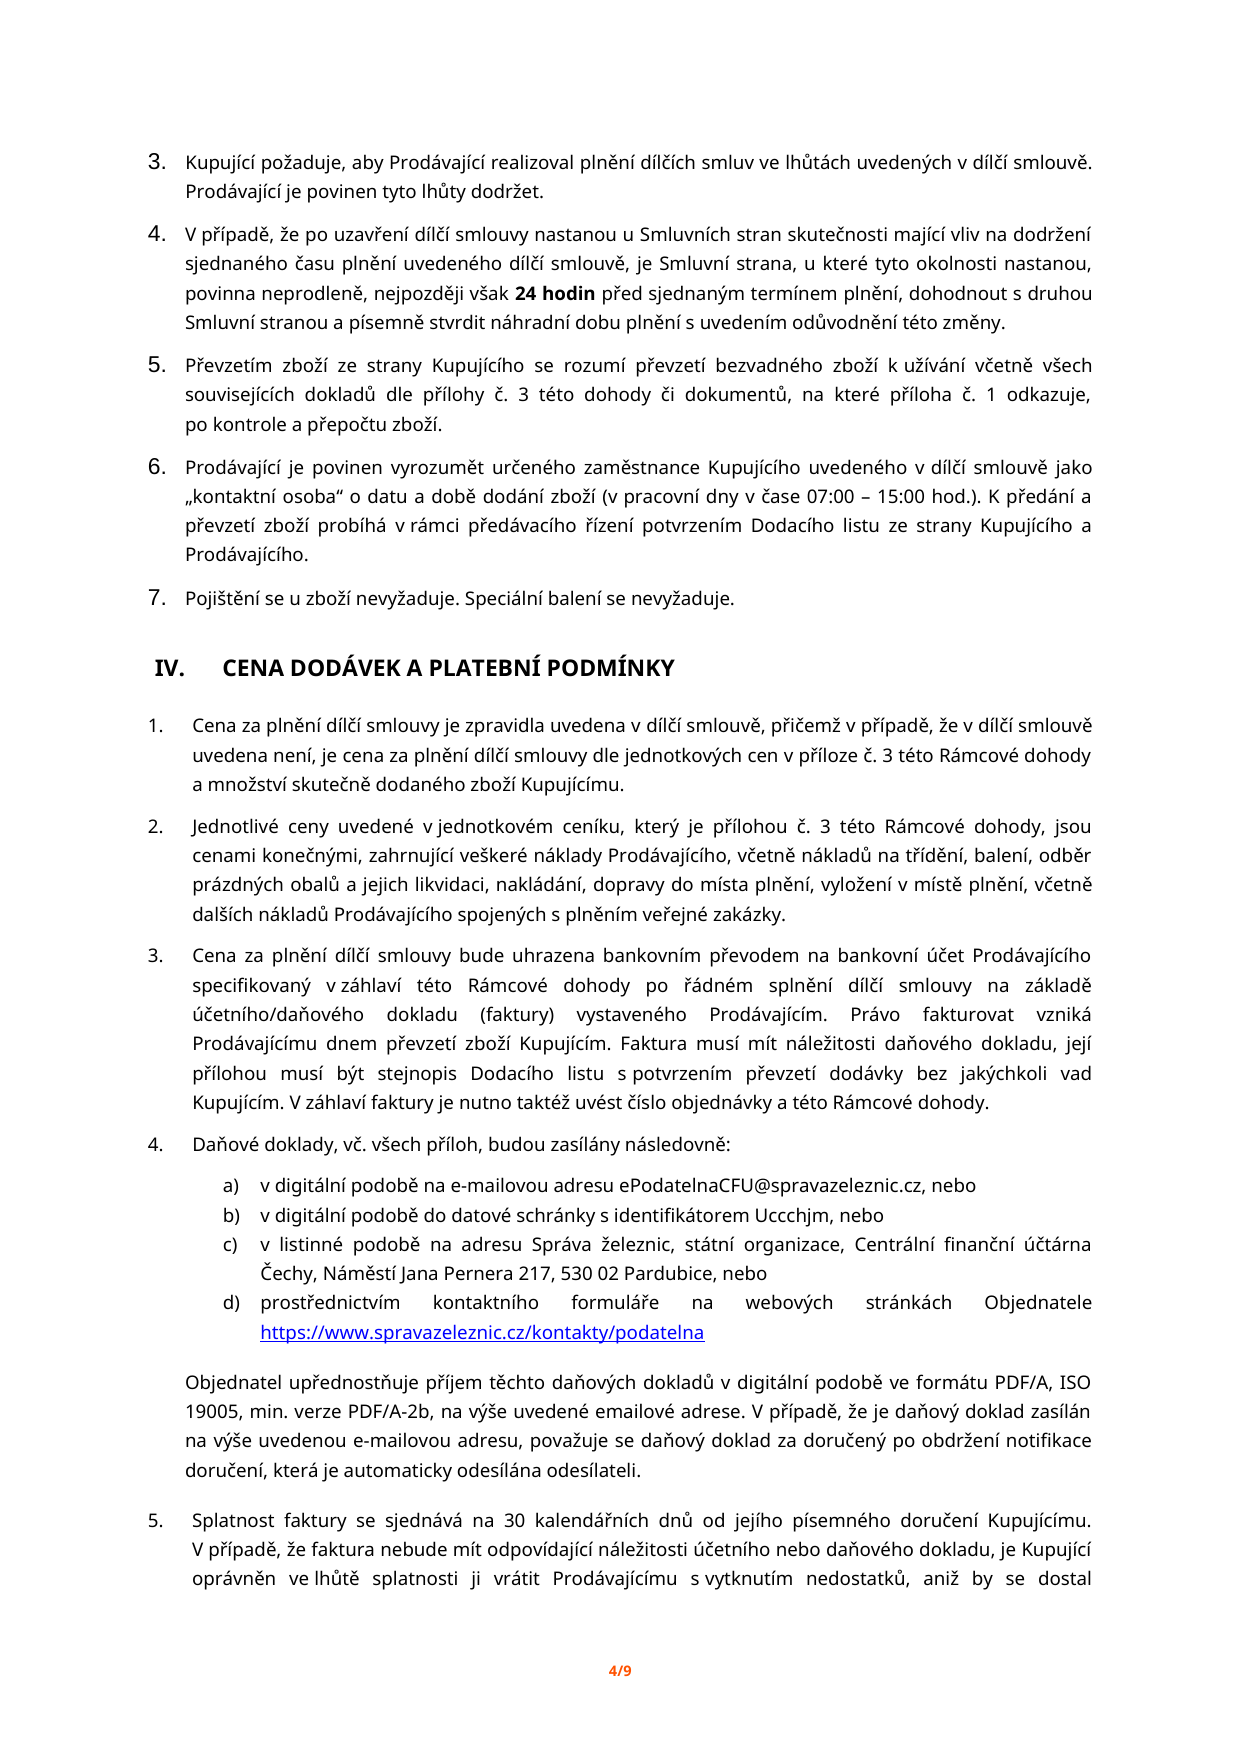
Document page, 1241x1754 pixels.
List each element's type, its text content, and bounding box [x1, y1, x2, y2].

subtitle Cena za plnění dílčí smlouvy bude uhrazena bankovním převodem na bankovní účet Prodávajícího specifikovaný v záhlaví této Rámcové dohody po řádném splnění dílčí smlouvy na základě účetního/daňového dokladu (faktury) vystaveného Prodávajícím. Právo fakturovat vzniká Prodávajícímu dnem převzetí zboží Kupujícím. Faktura musí mít náležitosti daňového dokladu, její přílohou musí být stejnopis Dodacího listu s potvrzením převzetí dodávky bez jakýchkoli vad Kupujícím. V záhlaví faktury je nutno taktéž uvést číslo objednávky a této Rámcové dohody. [148, 943, 1093, 1114]
list v listinné podobě na adresu Správa železnic, státní organizace, Centrální finanční účtárna Čechy, Náměstí Jana Pernera 217, 530 02 Pardubice, nebo [223, 1231, 1093, 1286]
list Převzetím zboží ze strany Kupujícího se rozumí převzetí bezvadného zboží k užívání včetně všech souvisejících dokladů dle přílohy č. 3 této dohody či dokumentů, na které příloha č. 1 odkazuje, po kontrole a přepočtu zboží. [148, 351, 1093, 436]
subtitle Jednotlivé ceny uvedené v jednotkovém ceníku, který je přílohou č. 3 této Rámcové dohody, jsou cenami konečnými, zahrnující veškeré náklady Prodávajícího, včetně nákladů na třídění, balení, odběr prázdných obalů a jejich likvidaci, nakládání, dopravy do místa plnění, vyložení v místě plnění, včetně dalších nákladů Prodávajícího spojených s plněním veřejné zakázky. [148, 813, 1093, 926]
text Objednatel upřednostňuje příjem těchto daňových dokladů v digitální podobě ve formátu PDF/A, ISO 19005, min. verze PDF/A-2b, na výše uvedené emailové adrese. V případě, že je daňový doklad zasílán na výše uvedenou e-mailovou adresu, považuje se daňový doklad za doručený po obdržení notifikace doručení, která je automaticky odesílána odesílateli. [185, 1369, 1093, 1482]
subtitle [148, 1507, 1093, 1591]
list v digitální podobě do datové schránky s identifikátorem Uccchjm, nebo [223, 1202, 1093, 1227]
list CENA DODÁVEK A PLATEBNÍ PODMÍNKY [185, 652, 1093, 683]
subtitle Daňové doklady, vč. všech příloh, budou zasílány následovně: [148, 1131, 1093, 1156]
list V případě, že po uzavření dílčí smlouvy nastanou u Smluvních stran skutečnosti mající vliv na dodržení sjednaného času plnění uvedeného dílčí smlouvě, je Smluvní strana, u které tyto okolnosti nastanou, povinna neprodleně, nejpozději však 24 hodin před sjednaným termínem plnění, dohodnout s druhou Smluvní stranou a písemně stvrdit náhradní dobu plnění s uvedením odůvodnění této změny. [148, 220, 1093, 335]
list v digitální podobě na e-mailovou adresu ePodatelnaCFU@spravazeleznic.cz, nebo [223, 1173, 1093, 1198]
list prostřednictvím kontaktního formuláře na webových stránkách Objednatele https://www.spravazeleznic.cz/kontakty/podatelna [223, 1290, 1093, 1344]
subtitle Cena za plnění dílčí smlouvy je zpravidla uvedena v dílčí smlouvě, přičemž v případě, že v dílčí smlouvě uvedena není, je cena za plnění dílčí smlouvy dle jednotkových cen v příloze č. 3 této Rámcové dohody a množství skutečně dodaného zboží Kupujícímu. [148, 713, 1093, 797]
list Kupující požaduje, aby Prodávající realizoval plnění dílčích smluv ve lhůtách uvedených v dílčí smlouvě. Prodávající je povinen tyto lhůty dodržet. [148, 148, 1093, 204]
subtitle Prodávající je povinen vyrozumět určeného zaměstnance Kupujícího uvedeného v dílčí smlouvě jako „kontaktní osoba“ o datu a době dodání zboží (v pracovní dny v čase 07:00 – 15:00 hod.). K předání a převzetí zboží probíhá v rámci předávacího řízení potvrzením Dodacího listu ze strany Kupujícího a Prodávajícího. [148, 453, 1093, 567]
subtitle Pojištění se u zboží nevyžaduje. Speciální balení se nevyžaduje. [148, 583, 1093, 610]
